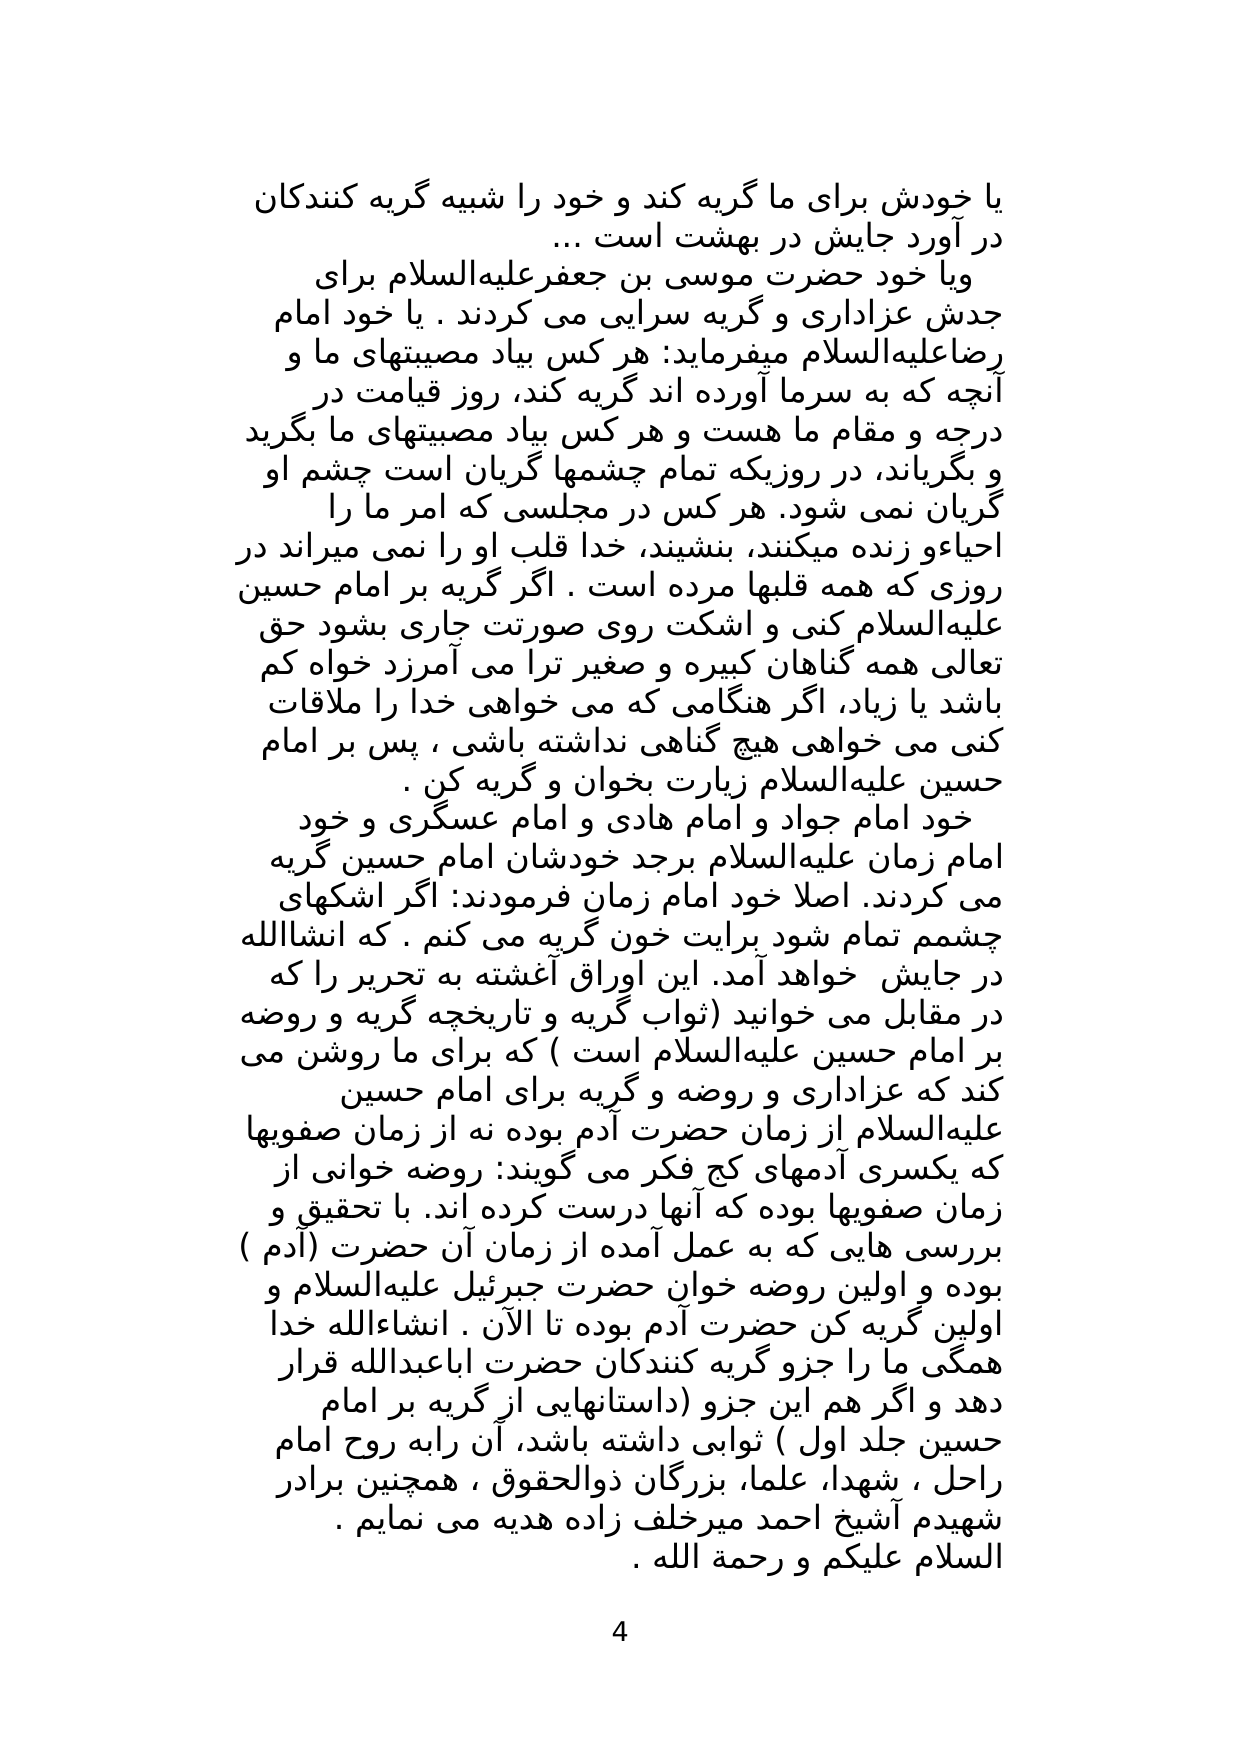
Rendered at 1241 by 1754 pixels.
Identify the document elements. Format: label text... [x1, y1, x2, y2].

text خود امام جواد و امام هادى و امام عسگرى و خود امام زمان عليه‌السلام برجد خودشان امام حسين گريه مى كردند. اصلا خود امام زمان فرمودند: اگر اشكهاى چشمم تمام شود برايت خون گريه مى كنم . كه انشاالله در جايش ‍ خواهد آمد. اين اوراق آغشته به تحرير را كه در مقابل مى خوانيد (ثواب گريه و تاريخچه گريه و روضه بر امام حسين عليه‌السلام است ) كه براى ما روشن مى كند كه عزادارى و روضه و گريه براى امام حسين عليه‌السلام از زمان حضرت آدم بوده نه از زمان صفويها كه يكسرى آدمهاى كج فكر مى گويند: روضه خوانى از زمان صفويها بوده كه آنها درست كرده اند. با تحقيق و بررسى هايى كه به عمل آمده از زمان آن حضرت (آدم ) بوده و اولين روضه خوان حضرت جبرئيل عليه‌السلام و اولين گريه كن حضرت آدم بوده تا الآن . انشاءالله خدا همگى ما را جزو گريه كنندكان حضرت اباعبدالله قرار دهد و اگر هم اين جزو (داستانهايى از گريه بر امام حسين جلد اول ) ثوابى داشته باشد، آن رابه روح امام راحل ، شهدا، علما، بزرگان ذوالحقوق ، همچنين برادر شهيدم آشيخ احمد ميرخلف زاده هديه مى نمايم . السلام عليكم و رحمة الله . [236, 799, 1004, 1576]
text ويا خود حضرت موسى بن جعفرعليه‌السلام براى جدش عزادارى و گريه سرايى مى كردند . يا خود امام رضاعليه‌السلام ميفرمايد: هر كس بياد مصيبتهاى ما و آنچه كه به سرما آورده اند گريه كند، روز قيامت در درجه و مقام ما هست و هر كس بياد مصبيتهاى ما بگريد و بگرياند، در روزيكه تمام چشمها گريان است چشم او گريان نمى شود. هر كس در مجلسى كه امر ما را احياءو زنده ميكنند، بنشيند، خدا قلب او را نمى ميراند در روزى كه همه قلبها مرده است . اگر گريه بر امام حسين عليه‌السلام كنى و اشكت روى صورتت جارى بشود حق تعالى همه گناهان كبيره و صغير ترا مى آمرزد خواه كم باشد يا زياد، اگر هنگامى كه مى خواهى خدا را ملاقات كنى مى خواهى هيچ گناهى نداشته باشى ، پس بر امام حسين عليه‌السلام زيارت بخوان و گريه كن . [236, 255, 1004, 799]
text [236, 177, 1004, 255]
